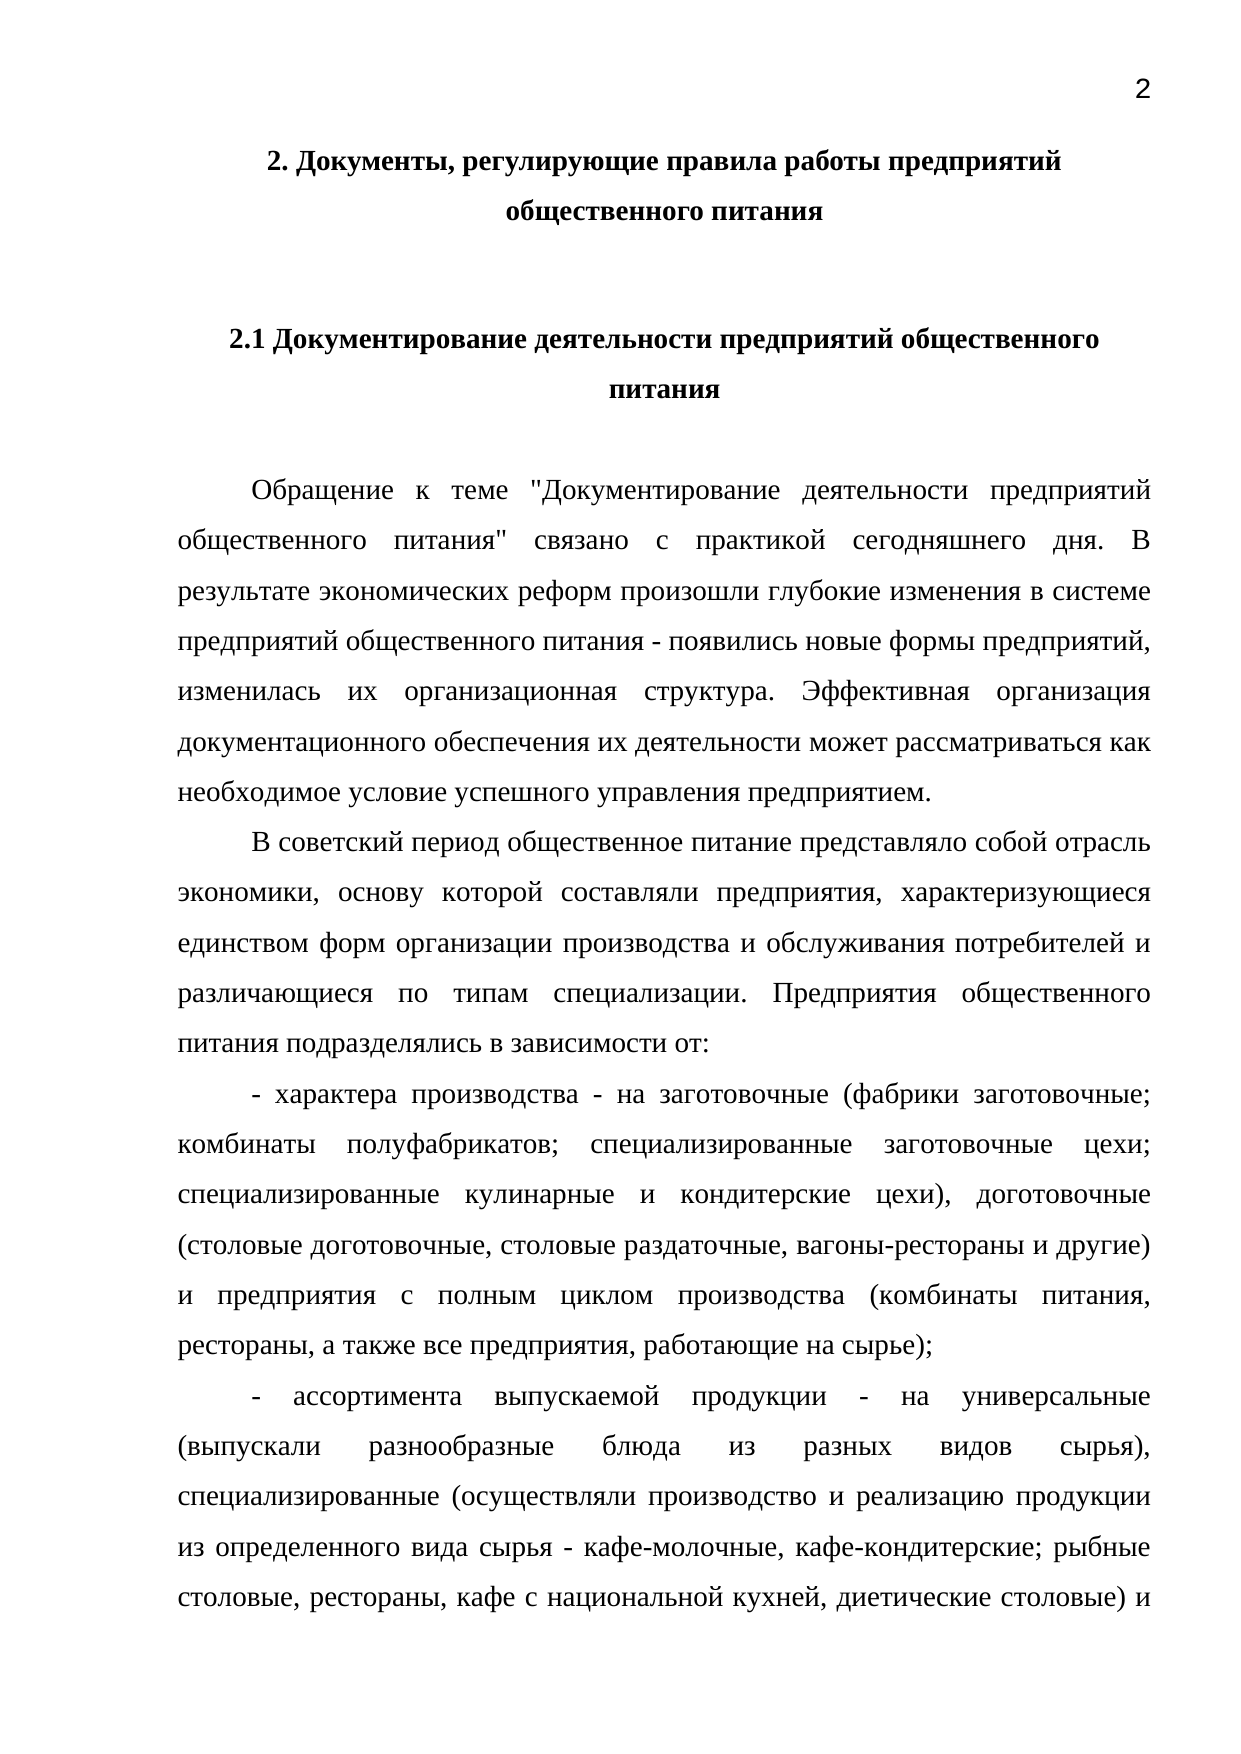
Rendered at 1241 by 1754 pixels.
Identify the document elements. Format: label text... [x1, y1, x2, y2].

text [177, 1378, 1152, 1612]
subtitle 2. Документы, регулирующие правила работы предприятий общественного питания [177, 143, 1152, 227]
subtitle 2.1 Документирование деятельности предприятий общественного питания [177, 321, 1152, 405]
text - характера производства - на заготовочные (фабрики заготовочные; комбинаты полуфабрикатов; специализированные заготовочные цехи; специализированные кулинарные и кондитерские цехи), доготовочные (столовые доготовочные, столовые раздаточные, вагоны-рестораны и другие) и предприятия с полным циклом производства (комбинаты питания, рестораны, а также все предприятия, работающие на сырье); [177, 1076, 1152, 1361]
text В советский период общественное питание представляло собой отрасль экономики, основу которой составляли предприятия, характеризующиеся единством форм организации производства и обслуживания потребителей и различающиеся по типам специализации. Предприятия общественного питания подразделялись в зависимости от: [177, 824, 1152, 1059]
text Обращение к теме "Документирование деятельности предприятий общественного питания" связано с практикой сегодняшнего дня. В результате экономических реформ произошли глубокие изменения в системе предприятий общественного питания - появились новые формы предприятий, изменилась их организационная структура. Эффективная организация документационного обеспечения их деятельности может рассматриваться как необходимое условие успешного управления предприятием. [177, 472, 1152, 807]
